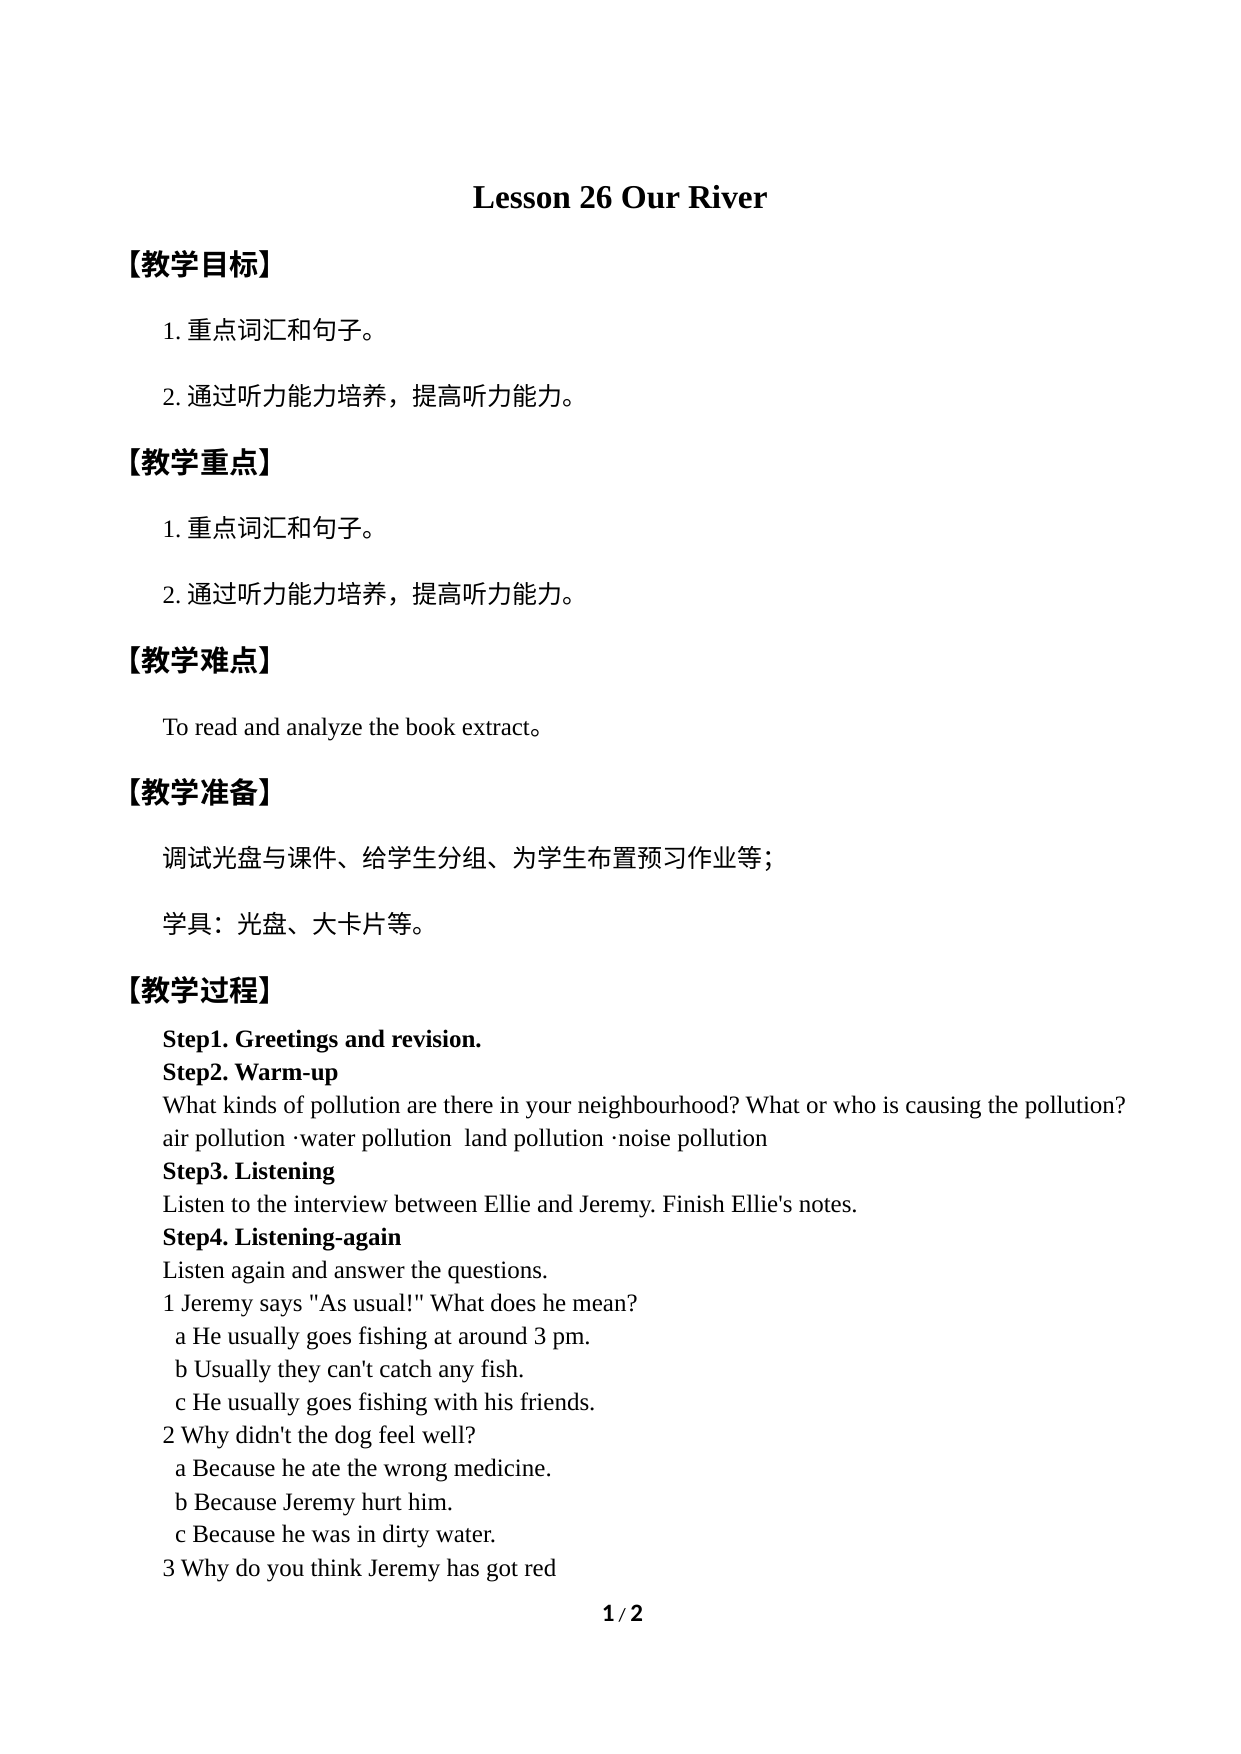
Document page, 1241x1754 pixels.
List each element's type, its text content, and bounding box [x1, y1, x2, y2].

text 2 Why didn't the dog feel well? [112, 1418, 1128, 1451]
text Step1. Greetings and revision. [112, 1022, 1128, 1055]
text c Because he was in dirty water. [112, 1517, 1128, 1551]
text 3 Why do you think Jeremy has got red [112, 1551, 1128, 1583]
text 【教学难点】 [112, 626, 1128, 692]
text air pollution ·water pollution land pollution ·noise pollution [112, 1121, 1128, 1154]
text 1. 重点词汇和句子。 [112, 296, 1128, 362]
text 【教学过程】 [112, 956, 1128, 1022]
text What kinds of pollution are there in your neighbourhood? What or who is causing the pollution? [112, 1088, 1128, 1121]
text c He usually goes fishing with his friends. [112, 1385, 1128, 1418]
text Listen to the interview between Ellie and Jeremy. Finish Ellie's notes. [112, 1187, 1128, 1220]
text a He usually goes fishing at around 3 pm. [112, 1319, 1128, 1352]
text 【教学目标】 [112, 230, 1128, 296]
text Step2. Warm-up [112, 1055, 1128, 1088]
text 1. 重点词汇和句子。 [112, 494, 1128, 560]
text 【教学重点】 [112, 428, 1128, 494]
text To read and analyze the book extract。 [112, 692, 1128, 758]
text b Because Jeremy hurt him. [112, 1484, 1128, 1517]
text 学具：光盘、大卡片等。 [112, 890, 1128, 956]
text Lesson 26 Our River [112, 164, 1128, 230]
text 2. 通过听力能力培养，提高听力能力。 [112, 362, 1128, 428]
text Step3. Listening [112, 1154, 1128, 1187]
text 1 Jeremy says "As usual!" What does he mean? [112, 1286, 1128, 1319]
text a Because he ate the wrong medicine. [112, 1451, 1128, 1484]
text 2. 通过听力能力培养，提高听力能力。 [112, 560, 1128, 626]
text b Usually they can't catch any fish. [112, 1352, 1128, 1385]
text Step4. Listening-again [112, 1220, 1128, 1253]
text 调试光盘与课件、给学生分组、为学生布置预习作业等； [112, 824, 1128, 890]
text Listen again and answer the questions. [112, 1253, 1128, 1286]
text 【教学准备】 [112, 758, 1128, 824]
